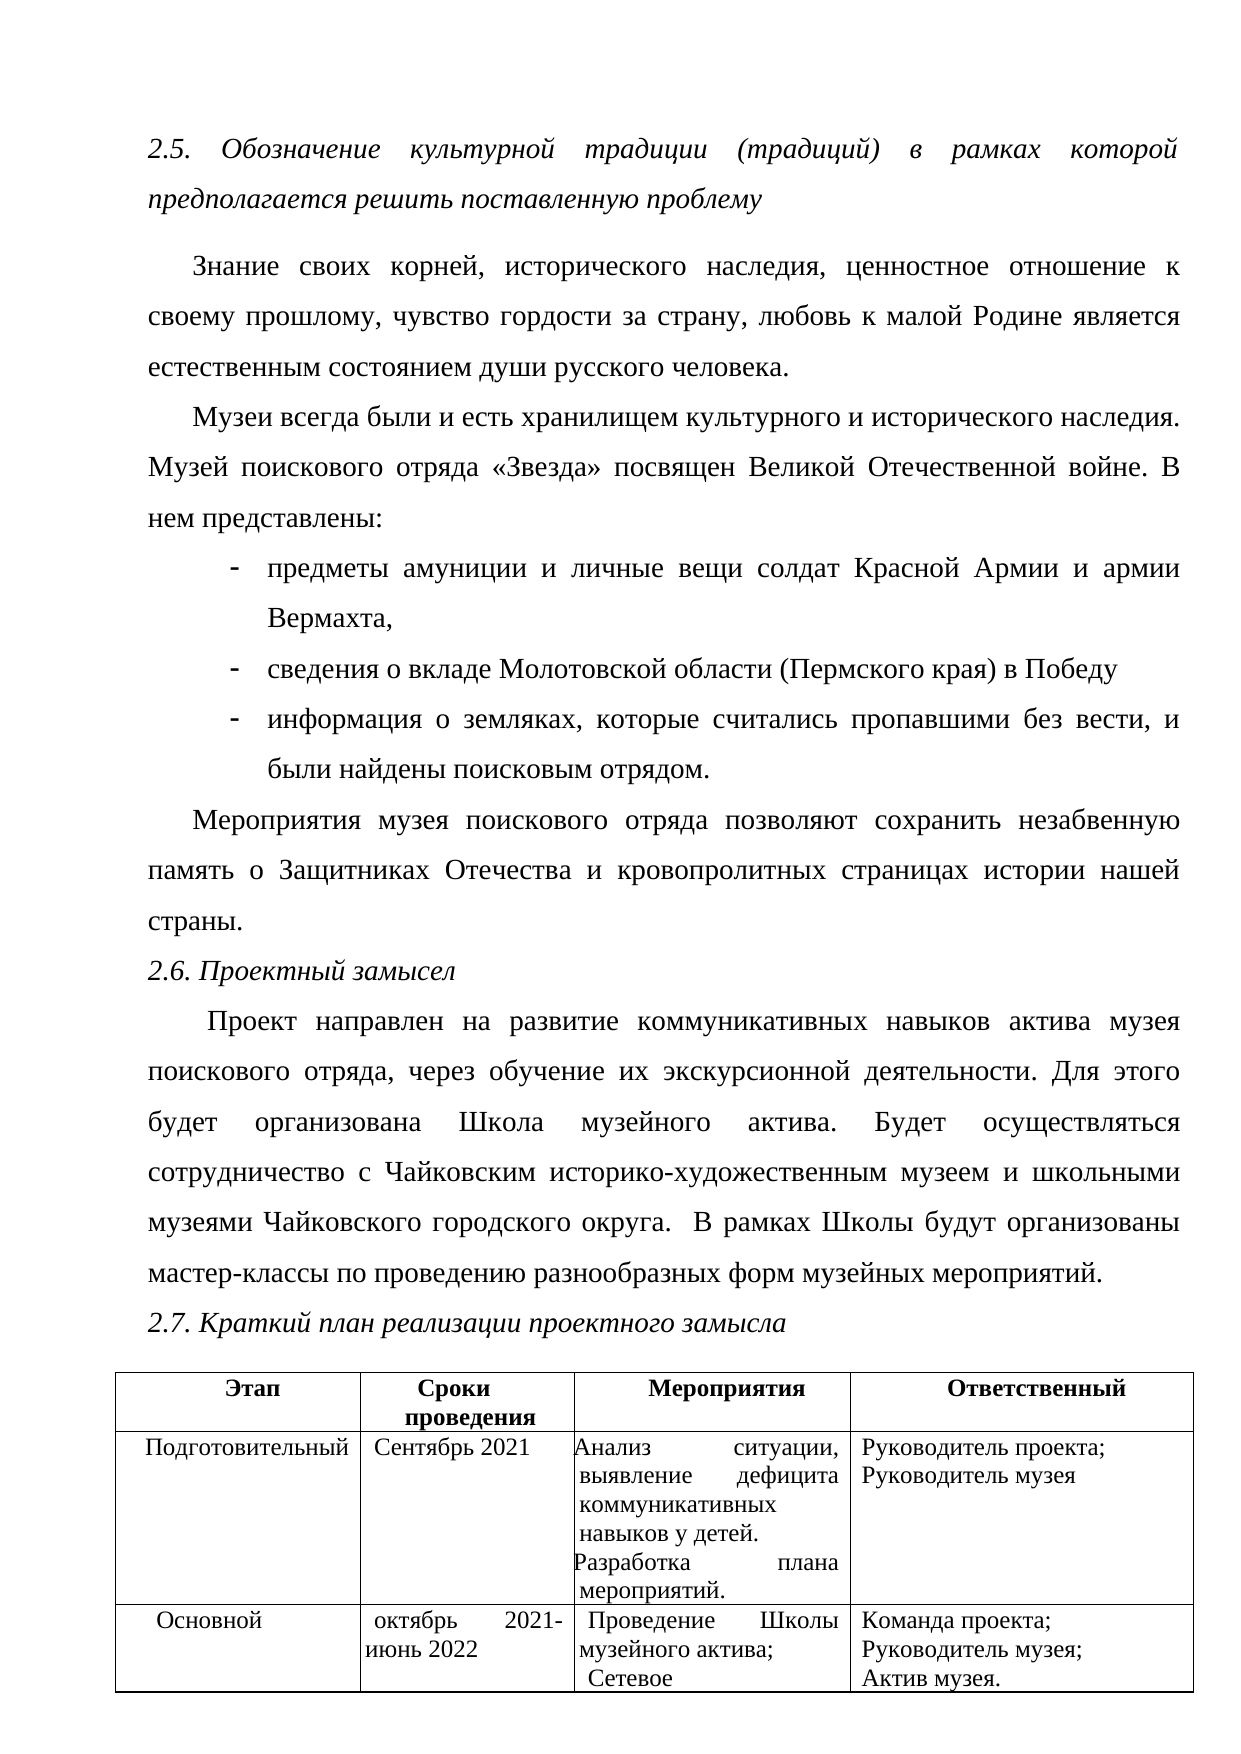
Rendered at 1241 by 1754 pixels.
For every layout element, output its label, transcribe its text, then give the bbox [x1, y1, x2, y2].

table_cell Сентябрь 2021 [361, 1432, 574, 1604]
text Знание своих корней, исторического наследия, ценностное отношение к своему прошлому, чувство гордости за страну, любовь к малой Родине является естественным состоянием души русского человека. [148, 248, 1181, 382]
text Проект направлен на развитие коммуникативных навыков актива музея поискового отряда, через обучение их экскурсионной деятельности. Для этого будет организована Школа музейного актива. Будет осуществляться сотрудничество с Чайковским историко-художественным музеем и школьными музеями Чайковского городского округа. В рамках Школы будут организованы мастер-классы по проведению разнообразных форм музейных мероприятий. [148, 1003, 1181, 1288]
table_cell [851, 1605, 1193, 1691]
table_cell Подготовительный [116, 1432, 360, 1604]
table_header Этап [116, 1373, 360, 1431]
table_cell Руководитель проекта; Руководитель музея [851, 1432, 1193, 1604]
table_header Сроки проведения [361, 1373, 574, 1431]
text 2.7. Краткий план реализации проектного замысла [148, 1305, 1181, 1339]
table_cell Анализ ситуации, выявление дефицита коммуникативных навыков у детей. Разработка плана мероприятий. [575, 1432, 850, 1604]
text 2.6. Проектный замысел [148, 953, 1181, 986]
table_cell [575, 1605, 850, 1691]
list предметы амуниции и личные вещи солдат Красной Армии и армии Вермахта, [229, 550, 1181, 634]
list сведения о вкладе Молотовской области (Пермского края) в Победу [229, 651, 1181, 684]
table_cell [361, 1605, 574, 1691]
text Мероприятия музея поискового отряда позволяют сохранить незабвенную память о Защитниках Отечества и кровопролитных страницах истории нашей страны. [148, 802, 1181, 936]
text 2.5. Обозначение культурной традиции (традиций) в рамках которой предполагается решить поставленную проблему [148, 131, 1181, 215]
table_header Мероприятия [575, 1373, 850, 1431]
table_cell Основной [116, 1605, 360, 1691]
text Музеи всегда были и есть хранилищем культурного и исторического наследия. Музей поискового отряда «Звезда» посвящен Великой Отечественной войне. В нем представлены: [148, 399, 1181, 533]
table_header Ответственный [851, 1373, 1193, 1431]
list информация о земляках, которые считались пропавшими без вести, и были найдены поисковым отрядом. [229, 701, 1181, 785]
